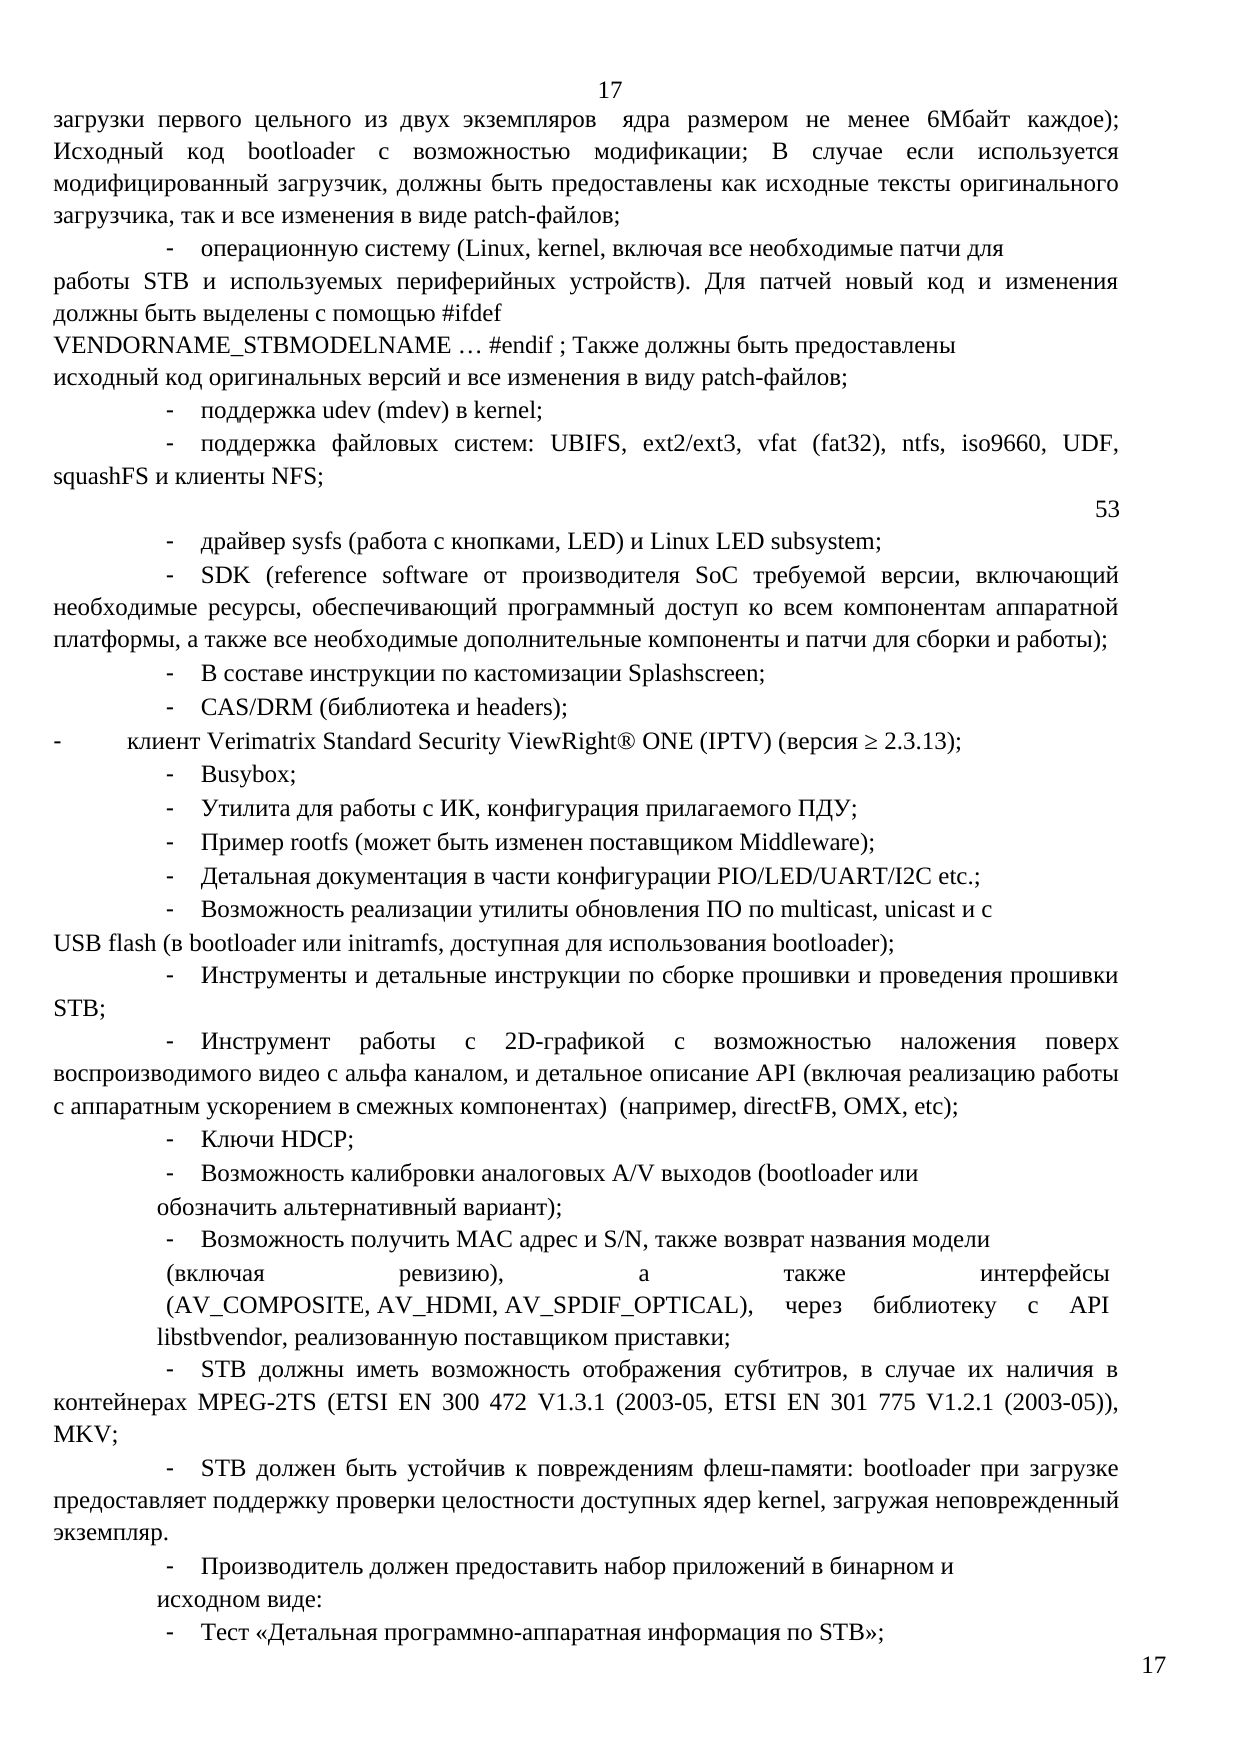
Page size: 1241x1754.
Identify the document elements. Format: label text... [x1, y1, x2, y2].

list CAS/DRM (библиотека и headers); [53, 692, 1120, 721]
list Утилита для работы с ИК, конфигурация прилагаемого ПДУ; [53, 793, 1120, 822]
text (включая ревизию), а также интерфейсы [53, 1258, 1166, 1287]
list Busybox; [53, 759, 1120, 788]
list Возможность получить MAC адрес и S/N, также возврат названия модели [53, 1224, 1120, 1253]
list Тест «Детальная программно-аппаратная информация по STB»; [53, 1617, 1120, 1645]
list драйвер sysfs (работа с кнопками, LED) и Linux LED subsystem; [53, 526, 1120, 555]
text исходный код оригинальных версий и все изменения в виду patch-файлов; [53, 362, 1120, 391]
list операционную систему (Linux, kernel, включая все необходимые патчи для [53, 232, 1120, 261]
list Возможность реализации утилиты обновления ПО по multicast, unicast и с [53, 894, 1120, 923]
list STB должен быть устойчив к повреждениям флеш-памяти: bootloader при загрузке предоставляет поддержку проверки целостности доступных ядер kernel, загружая неповрежденный экземпляр. [53, 1452, 1120, 1546]
list В составе инструкции по кастомизации Splashscreen; [53, 658, 1120, 687]
list SDK (reference software от производителя SoC требуемой версии, включающий необходимые ресурсы, обеспечивающий программный доступ ко всем компонентам аппаратной платформы, а также все необходимые дополнительные компоненты и патчи для сборки и работы); [53, 560, 1120, 653]
list Инструменты и детальные инструкции по сборке прошивки и проведения прошивки STB; [53, 960, 1120, 1021]
text загрузки первого цельного из двух экземпляров ядра размером не менее 6Мбайт каждое); Исходный код bootloader с возможностью модификации; В случае если используется модифицированный загрузчик, должны быть предоставлены как исходные тексты оригинального загрузчика, так и все изменения в виде patch-файлов; [53, 104, 1120, 229]
text libstbvendor, реализованную поставщиком приставки; [53, 1322, 1120, 1351]
list клиент Verimatrix Standard Security ViewRight® ONE (IPTV) (версия ≥ 2.3.13); [53, 726, 1120, 754]
list поддержка файловых систем: UBIFS, ext2/ext3, vfat (fat32), ntfs, iso9660, UDF, squashFS и клиенты NFS; [53, 428, 1120, 489]
text USB flash (в bootloader или initramfs, доступная для использования bootloader); [53, 928, 1120, 957]
text (AV_COMPOSITE, AV_HDMI, AV_SPDIF_OPTICAL), через библиотеку с API [53, 1290, 1166, 1319]
text исходном виде: [53, 1584, 1120, 1613]
text VENDORNAME_STBMODELNAME … #endif ; Также должны быть предоставлены [53, 330, 1120, 359]
list Производитель должен предоставить набор приложений в бинарном и [53, 1551, 1120, 1579]
text работы STB и используемых периферийных устройств). Для патчей новый код и изменения должны быть выделены с помощью #ifdef [53, 266, 1120, 327]
list Инструмент работы с 2D-графикой с возможностью наложения поверх воспроизводимого видео с альфа каналом, и детальное описание API (включая реализацию работы с аппаратным ускорением в смежных компонентах) (например, directFB, OMX, etc); [53, 1026, 1120, 1119]
list Пример rootfs (может быть изменен поставщиком Middleware); [53, 827, 1120, 856]
text обозначить альтернативный вариант); [53, 1192, 1120, 1221]
list Детальная документация в части конфигурации PIO/LED/UART/I2C etc.; [53, 861, 1120, 889]
list Ключи HDCP; [53, 1124, 1120, 1153]
text 53 [53, 494, 1120, 523]
list Возможность калибровки аналоговых A/V выходов (bootloader или [53, 1158, 1120, 1187]
list STB должны иметь возможность отображения субтитров, в случае их наличия в контейнерах MPEG-2TS (ETSI EN 300 472 V1.3.1 (2003-05, ETSI EN 301 775 V1.2.1 (2003-05)), MKV; [53, 1354, 1120, 1448]
list поддержка udev (mdev) в kernel; [53, 395, 1120, 423]
